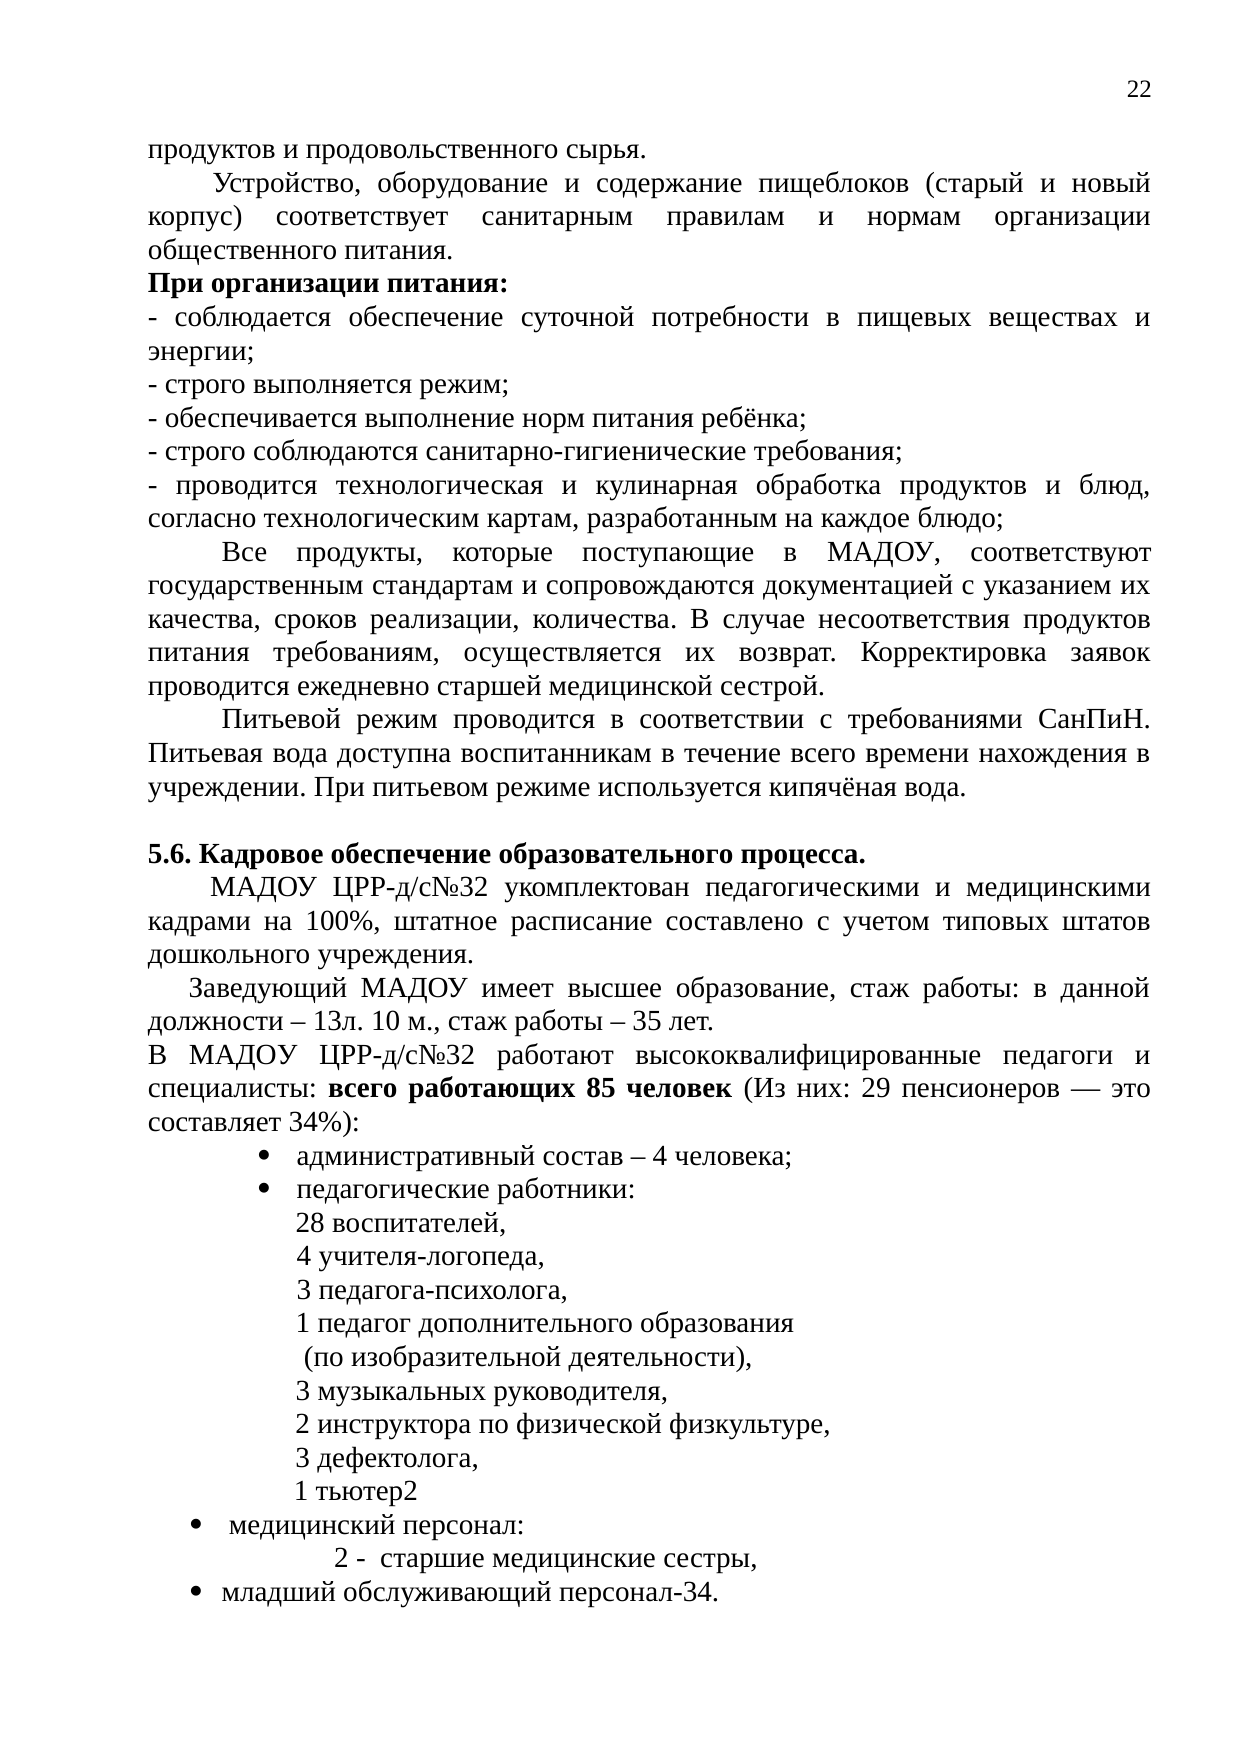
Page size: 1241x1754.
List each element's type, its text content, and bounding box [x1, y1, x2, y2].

text Все продукты, которые поступающие в МАДОУ, соответствуют государственным стандартам и сопровождаются документацией с указанием их качества, сроков реализации, количества. В случае несоответствия продуктов питания требованиям, осуществляется их возврат. Корректировка заявок проводится ежедневно старшей медицинской сестрой. [148, 534, 1152, 702]
text Питьевой режим проводится в соответствии с требованиями СанПиН. Питьевая вода доступна воспитанникам в течение всего времени нахождения в учреждении. При питьевом режиме используется кипячёная вода. [148, 702, 1152, 802]
text 5.6. Кадровое обеспечение образовательного процесса. [148, 836, 1152, 869]
text 28 воспитателей, [266, 1205, 1152, 1238]
text 1 тьютер2 [148, 1473, 1152, 1507]
text МАДОУ ЦРР-д/с№32 укомплектован педагогическими и медицинскими кадрами на 100%, штатное расписание составлено с учетом типовых штатов дошкольного учреждения. [148, 869, 1152, 970]
text (по изобразительной деятельности), [296, 1339, 1152, 1373]
list медицинский персонал: [148, 1507, 1152, 1540]
list младший обслуживающий персонал-34. [148, 1574, 1152, 1608]
text Устройство, оборудование и содержание пищеблоков (старый и новый корпус) соответствует санитарным правилам и нормам организации общественного питания. [148, 165, 1152, 266]
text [148, 131, 1152, 165]
text 3 дефектолога, [281, 1440, 1152, 1473]
text - обеспечивается выполнение норм питания ребёнка; [148, 400, 1152, 433]
list административный состав – 4 человека; [259, 1138, 1152, 1171]
text 3 педагога-психолога, [296, 1272, 1152, 1306]
text 1 педагог дополнительного образования [148, 1306, 1152, 1339]
text 2 инструктора по физической физкультуре, [281, 1406, 1152, 1440]
text - строго соблюдаются санитарно-гигиенические требования; [148, 433, 1152, 467]
text - соблюдается обеспечение суточной потребности в пищевых веществах и энергии; [148, 299, 1152, 366]
text При организации питания: [148, 266, 1152, 299]
text 2 - старшие медицинские сестры, [334, 1540, 1152, 1574]
text В МАДОУ ЦРР-д/с№32 работают высококвалифицированные педагоги и специалисты: всего работающих 85 человек (Из них: 29 пенсионеров — это составляет 34%): [148, 1037, 1152, 1138]
list педагогические работники: [259, 1171, 1152, 1205]
text - строго выполняется режим; [148, 366, 1152, 400]
text Заведующий МАДОУ имеет высшее образование, стаж работы: в данной должности – 13л. 10 м., стаж работы – 35 лет. [148, 970, 1152, 1037]
text - проводится технологическая и кулинарная обработка продуктов и блюд, согласно технологическим картам, разработанным на каждое блюдо; [148, 467, 1152, 534]
text 3 музыкальных руководителя, [148, 1373, 1152, 1406]
text 4 учителя-логопеда, [296, 1238, 1152, 1272]
